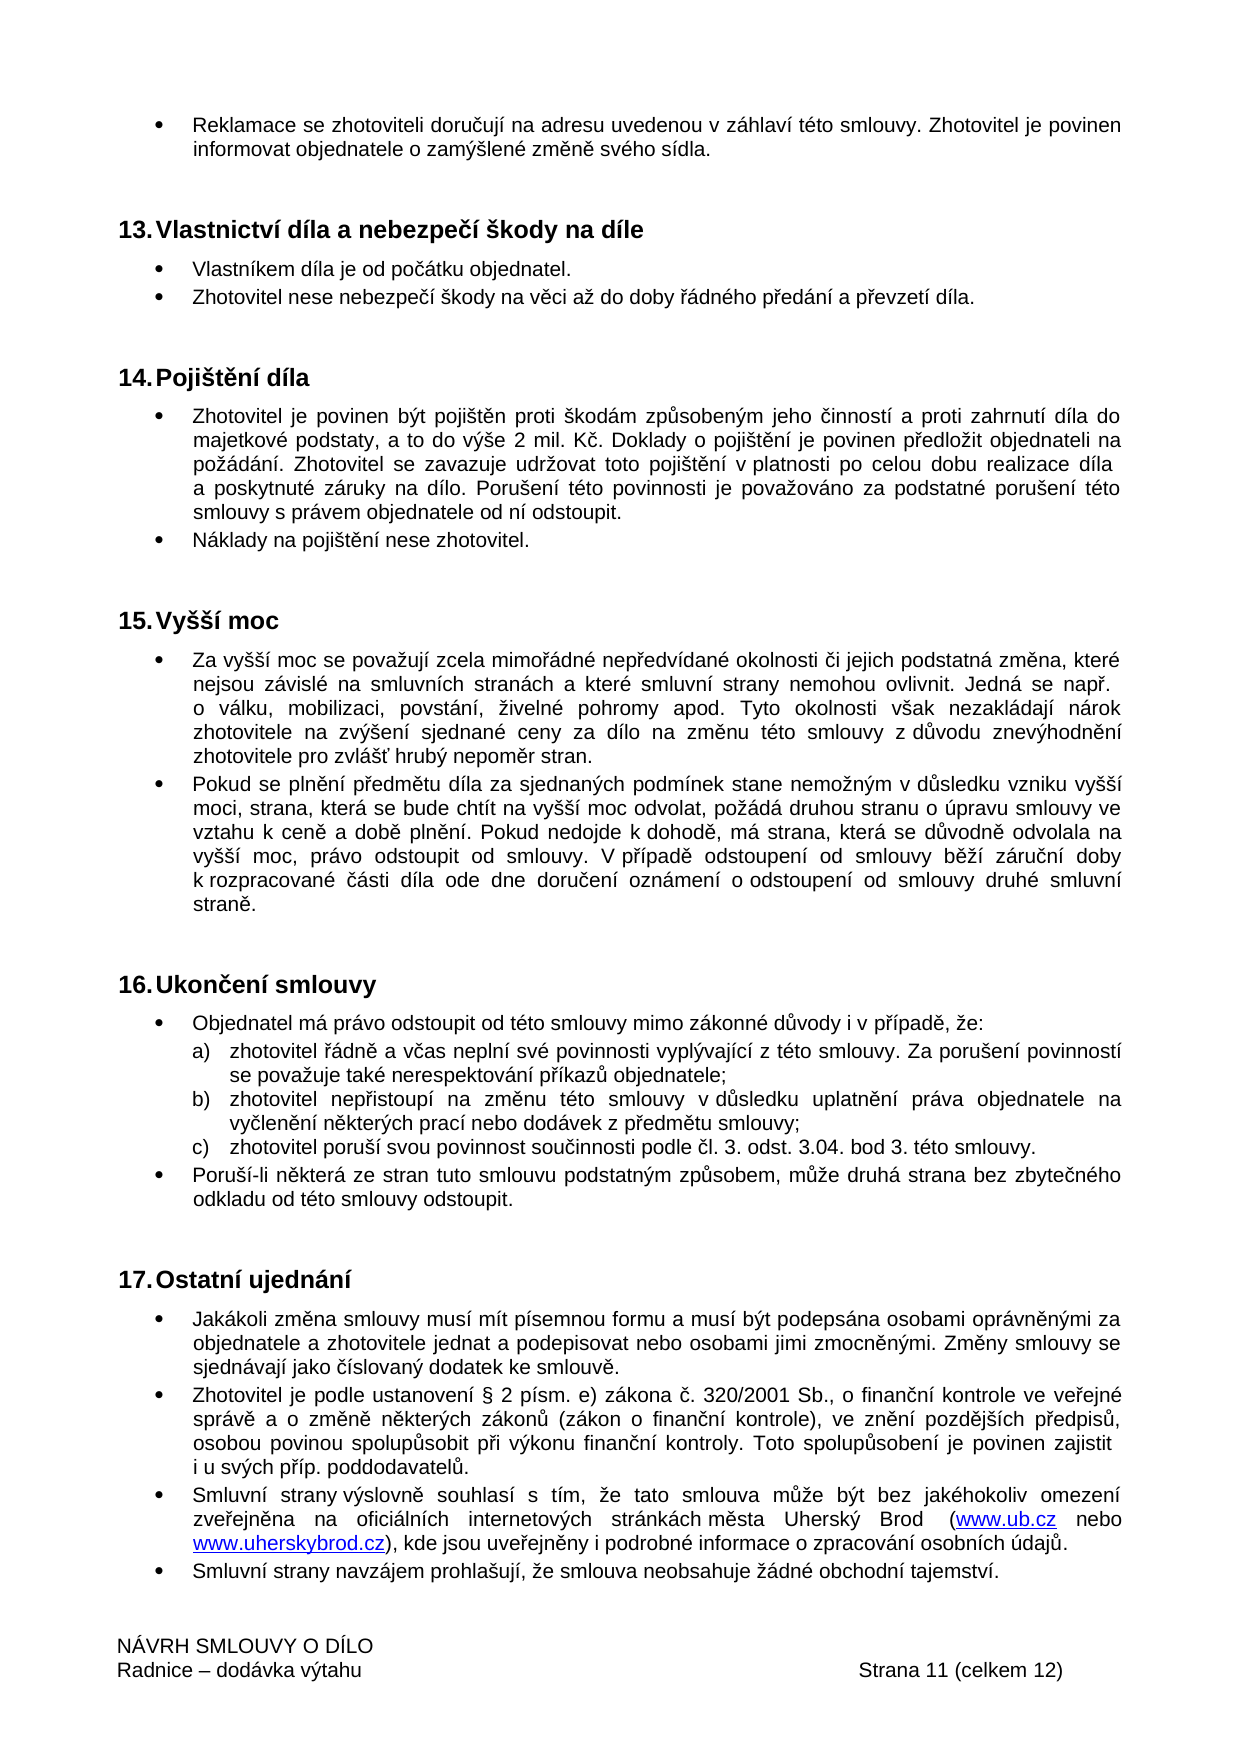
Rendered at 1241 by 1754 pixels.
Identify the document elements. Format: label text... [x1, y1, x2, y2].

text Poruší-li některá ze stran tuto smlouvu podstatným způsobem, může druhá strana bez zbytečného odkladu od této smlouvy odstoupit. [155, 1163, 1122, 1211]
text Jakákoli změna smlouvy musí mít písemnou formu a musí být podepsána osobami oprávněnými za objednatele a zhotovitele jednat a podepisovat nebo osobami jimi zmocněnými. Změny smlouvy se sjednávají jako číslovaný dodatek ke smlouvě. [155, 1307, 1122, 1378]
text Zhotovitel je povinen být pojištěn proti škodám způsobeným jeho činností a proti zahrnutí díla do majetkové podstaty, a to do výše 2 mil. Kč. Doklady o pojištění je povinen předložit objednateli na požádání. Zhotovitel se zavazuje udržovat toto pojištění v platnosti po celou dobu realizace díla a poskytnuté záruky na dílo. Porušení této povinnosti je považováno za podstatné porušení této smlouvy s právem objednatele od ní odstoupit. [155, 404, 1122, 524]
subtitle Ukončení smlouvy [118, 970, 1122, 998]
text Zhotovitel nese nebezpečí škody na věci až do doby řádného předání a převzetí díla. [155, 284, 1122, 309]
text Náklady na pojištění nese zhotovitel. [155, 528, 1122, 552]
text Za vyšší moc se považují zcela mimořádné nepředvídané okolnosti či jejich podstatná změna, které nejsou závislé na smluvních stranách a které smluvní strany nemohou ovlivnit. Jedná se např. o válku, mobilizaci, povstání, živelné pohromy apod. Tyto okolnosti však nezakládají nárok zhotovitele na zvýšení sjednané ceny za dílo na změnu této smlouvy z důvodu znevýhodnění zhotovitele pro zvlášť hrubý nepoměr stran. [155, 648, 1122, 767]
subtitle Vyšší moc [118, 606, 1122, 635]
text Zhotovitel je podle ustanovení § 2 písm. e) zákona č. 320/2001 Sb., o finanční kontrole ve veřejné správě a o změně některých zákonů (zákon o finanční kontrole), ve znění pozdějších předpisů, osobou povinou spolupůsobit při výkonu finanční kontroly. Toto spolupůsobení je povinen zajistit i u svých příp. poddodavatelů. [155, 1383, 1122, 1479]
subtitle Pojištění díla [118, 363, 1122, 392]
text Smluvní strany navzájem prohlašují, že smlouva neobsahuje žádné obchodní tajemství. [155, 1559, 1122, 1583]
text Reklamace se zhotoviteli doručují na adresu uvedenou v záhlaví této smlouvy. Zhotovitel je povinen informovat objednatele o zamýšlené změně svého sídla. [155, 113, 1122, 161]
text Smluvní strany výslovně souhlasí s tím, že tato smlouva může být bez jakéhokoliv omezení zveřejněna na oficiálních internetových stránkách města Uherský Brod (www.ub.cz nebo www.uherskybrod.cz), kde jsou uveřejněny i podrobné informace o zpracování osobních údajů. [155, 1483, 1122, 1555]
list zhotovitel řádně a včas neplní své povinnosti vyplývající z této smlouvy. Za porušení povinností se považuje také nerespektování příkazů objednatele; [192, 1039, 1122, 1087]
text Pokud se plnění předmětu díla za sjednaných podmínek stane nemožným v důsledku vzniku vyšší moci, strana, která se bude chtít na vyšší moc odvolat, požádá druhou stranu o úpravu smlouvy ve vztahu k ceně a době plnění. Pokud nedojde k dohodě, má strana, která se důvodně odvolala na vyšší moc, právo odstoupit od smlouvy. V případě odstoupení od smlouvy běží záruční doby k rozpracované části díla ode dne doručení oznámení o odstoupení od smlouvy druhé smluvní straně. [155, 772, 1122, 916]
subtitle Vlastnictví díla a nebezpečí škody na díle [118, 215, 1122, 244]
text Objednatel má právo odstoupit od této smlouvy mimo zákonné důvody i v případě, že: [155, 1011, 1122, 1035]
text zhotovitel poruší svou povinnost součinnosti podle čl. 3. odst. 3.04. bod 3. této smlouvy. [192, 1135, 1122, 1159]
text zhotovitel nepřistoupí na změnu této smlouvy v důsledku uplatnění práva objednatele na vyčlenění některých prací nebo dodávek z předmětu smlouvy; [192, 1087, 1122, 1135]
text Vlastníkem díla je od počátku objednatel. [155, 256, 1122, 280]
subtitle Ostatní ujednání [118, 1265, 1122, 1294]
